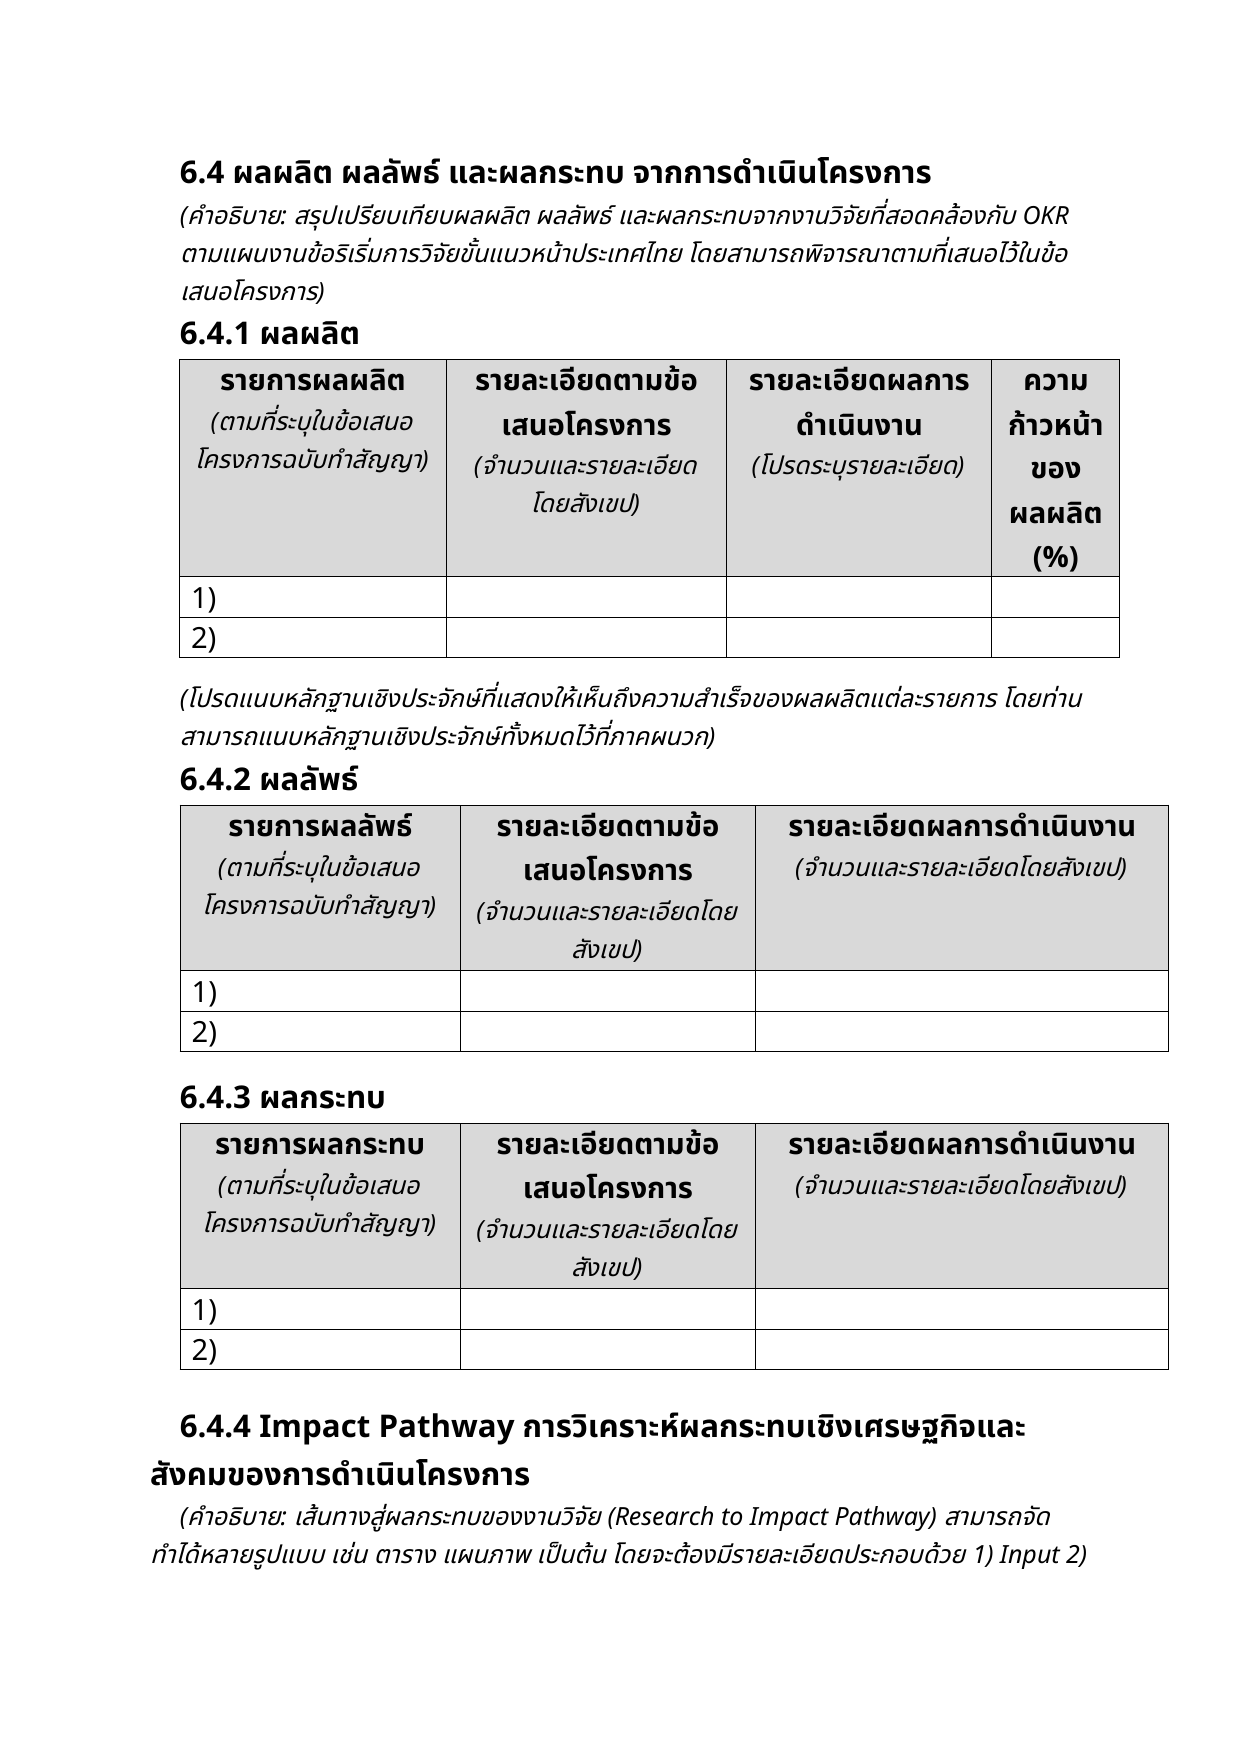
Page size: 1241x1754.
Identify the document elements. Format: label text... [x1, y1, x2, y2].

table_header ความก้าวหน้าของผลผลิต (%) [992, 360, 1119, 576]
text 6.4 ผลผลิต ผลลัพธ์ และผลกระทบ จากการดำเนินโครงการ [179, 150, 1090, 197]
table_cell [756, 1289, 1168, 1328]
table_cell [756, 1012, 1168, 1051]
table_cell [756, 1330, 1168, 1369]
table_header รายละเอียดผลการดำเนินงาน (โปรดระบุรายละเอียด) [727, 360, 991, 576]
text 6.4.1 ผลผลิต [150, 311, 1090, 359]
table_header รายการผลผลิต (ตามที่ระบุในข้อเสนอโครงการฉบับทำสัญญา) [180, 360, 446, 576]
table_header รายละเอียดผลการดำเนินงาน (จำนวนและรายละเอียดโดยสังเขป) [756, 806, 1168, 970]
table_cell [992, 577, 1119, 617]
table_cell 1) [181, 1289, 460, 1328]
table_cell [461, 1330, 755, 1369]
text (โปรดแนบหลักฐานเชิงประจักษ์ที่แสดงให้เห็นถึงความสำเร็จของผลผลิตแต่ละรายการ โดยท่านสามารถแนบหลักฐานเชิงประจักษ์ทั้งหมดไว้ที่ภาคผนวก) [179, 681, 1090, 757]
table_header รายละเอียดผลการดำเนินงาน (จำนวนและรายละเอียดโดยสังเขป) [756, 1124, 1168, 1288]
table_cell [180, 618, 446, 657]
table_cell [447, 618, 726, 657]
text (คำอธิบาย: สรุปเปรียบเทียบผลผลิต ผลลัพธ์ และผลกระทบจากงานวิจัยที่สอดคล้องกับ OKR ตามแผนงานข้อริเริ่มการวิจัยขั้นแนวหน้าประเทศไทย โดยสามารถพิจารณาตามที่เสนอไว้ในข้อเสนอโครงการ) [179, 197, 1090, 311]
table_cell [461, 1012, 755, 1051]
table_header รายละเอียดตามข้อเสนอโครงการ (จำนวนและรายละเอียดโดยสังเขป) [461, 806, 755, 970]
table_cell 2) [181, 1330, 460, 1369]
text 6.4.4 Impact Pathway การวิเคราะห์ผลกระทบเชิงเศรษฐกิจและสังคมของการดำเนินโครงการ [150, 1404, 1090, 1499]
table_header รายการผลลัพธ์ (ตามที่ระบุในข้อเสนอโครงการฉบับทำสัญญา) [181, 806, 460, 970]
table_cell [461, 1289, 755, 1328]
table_header รายการผลกระทบ (ตามที่ระบุในข้อเสนอโครงการฉบับทำสัญญา) [181, 1124, 460, 1288]
table_cell [727, 577, 991, 617]
table_header รายละเอียดตามข้อเสนอโครงการ (จำนวนและรายละเอียดโดยสังเขป) [461, 1124, 755, 1288]
table_cell [461, 971, 755, 1011]
table_cell [992, 618, 1119, 657]
table_cell 2) [181, 1012, 460, 1051]
text 6.4.2 ผลลัพธ์ [179, 757, 1090, 804]
table_cell [756, 971, 1168, 1011]
table_cell [727, 618, 991, 657]
table_cell [447, 577, 726, 617]
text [150, 1499, 1090, 1575]
text 6.4.3 ผลกระทบ [150, 1075, 1090, 1122]
table_header รายละเอียดตามข้อเสนอโครงการ (จำนวนและรายละเอียดโดยสังเขป) [447, 360, 726, 576]
table_cell 1) [181, 971, 460, 1011]
table_cell [180, 577, 446, 617]
